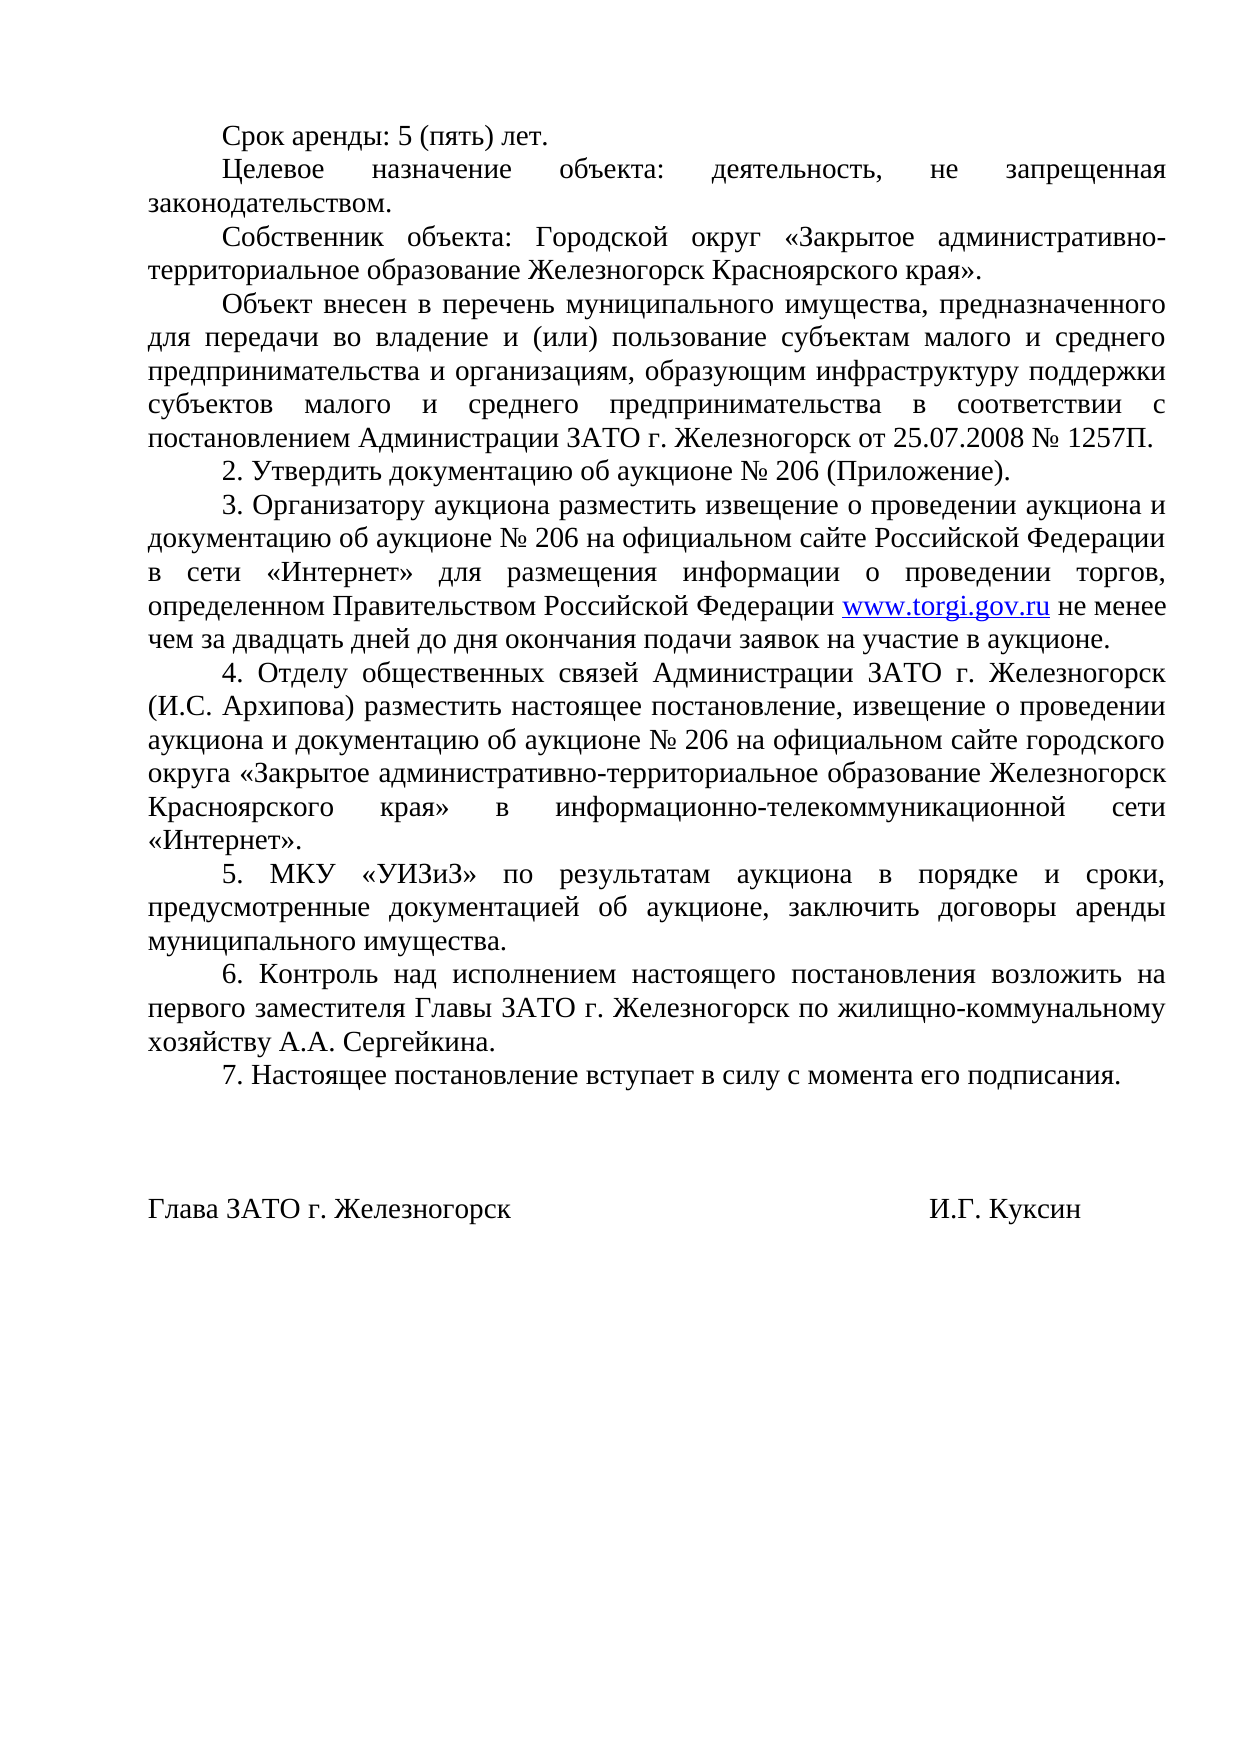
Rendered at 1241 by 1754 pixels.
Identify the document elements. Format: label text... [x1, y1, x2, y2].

text Срок аренды: 5 (пять) лет. [148, 118, 1167, 152]
text 5. МКУ «УИЗиЗ» по результатам аукциона в порядке и сроки, предусмотренные документацией об аукционе, заключить договоры аренды муниципального имущества. [148, 856, 1167, 957]
text 3. Организатору аукциона разместить извещение о проведении аукциона и документацию об аукционе № 206 на официальном сайте Российской Федерации в сети «Интернет» для размещения информации о проведении торгов, определенном Правительством Российской Федерации www.torgi.gov.ru не менее чем за двадцать дней до дня окончания подачи заявок на участие в аукционе. [148, 487, 1167, 655]
text Собственник объекта: Городской округ «Закрытое административно-территориальное образование Железногорск Красноярского края». [148, 219, 1167, 286]
text 4. Отделу общественных связей Администрации ЗАТО г. Железногорск (И.С. Архипова) разместить настоящее постановление, извещение о проведении аукциона и документацию об аукционе № 206 на официальном сайте городского округа «Закрытое административно-территориальное образование Железногорск Красноярского края» в информационно-телекоммуникационной сети «Интернет». [148, 655, 1167, 856]
text 7. Настоящее постановление вступает в силу с момента его подписания. [148, 1057, 1167, 1091]
text Целевое назначение объекта: деятельность, не запрещенная законодательством. [148, 152, 1167, 219]
text 2. Утвердить документацию об аукционе № 206 (Приложение). [148, 453, 1167, 487]
text 6. Контроль над исполнением настоящего постановления возложить на первого заместителя Главы ЗАТО г. Железногорск по жилищно-коммунальному хозяйству А.А. Сергейкина. [148, 957, 1167, 1057]
text Глава ЗАТО г. Железногорск И.Г. Куксин [148, 1191, 1167, 1225]
